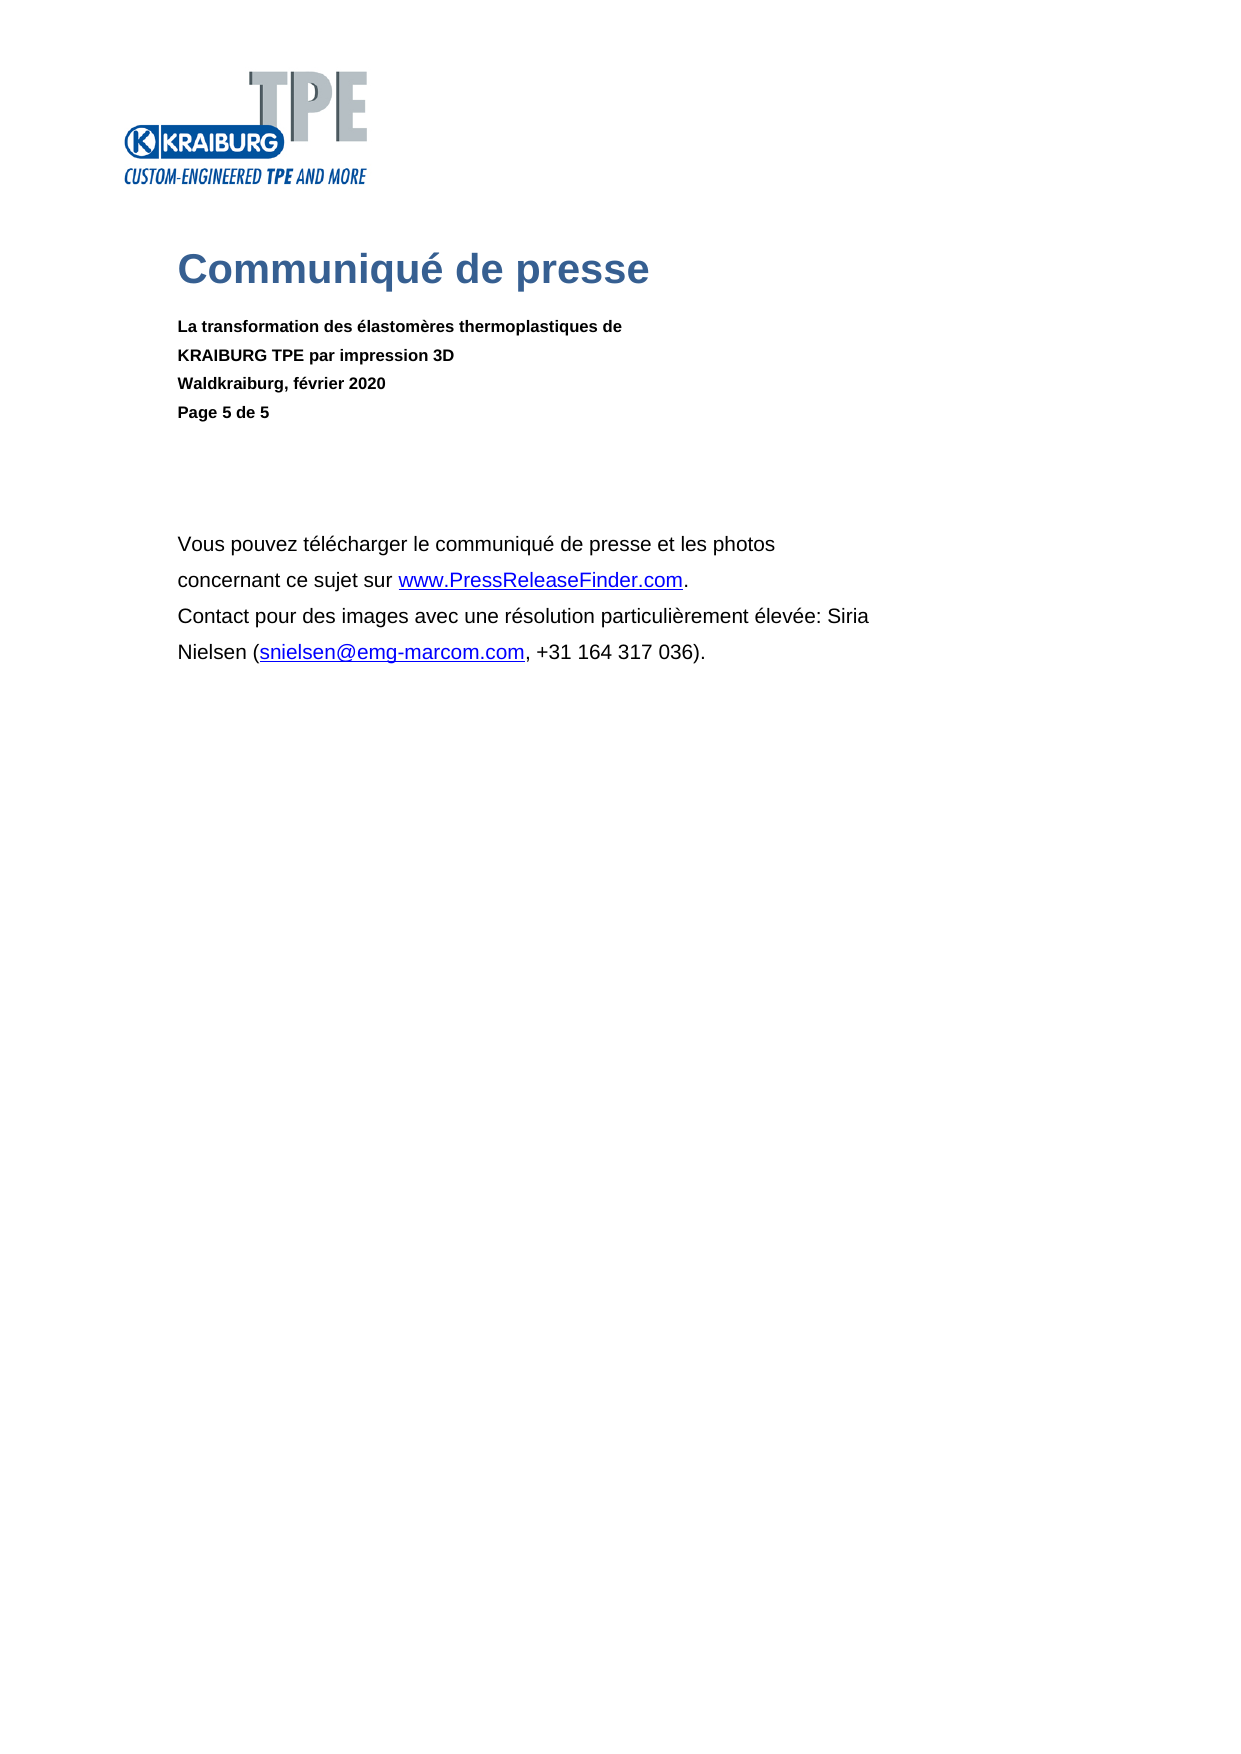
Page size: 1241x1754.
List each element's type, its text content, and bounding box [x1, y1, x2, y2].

text Contact pour des images avec une résolution particulièrement élevée: Siria Nielsen (snielsen@emg-marcom.com, +31 164 317 036). [177, 604, 871, 664]
picture [112, 55, 379, 200]
text Vous pouvez télécharger le communiqué de presse et les photos concernant ce sujet sur www.PressReleaseFinder.com. [177, 532, 871, 592]
